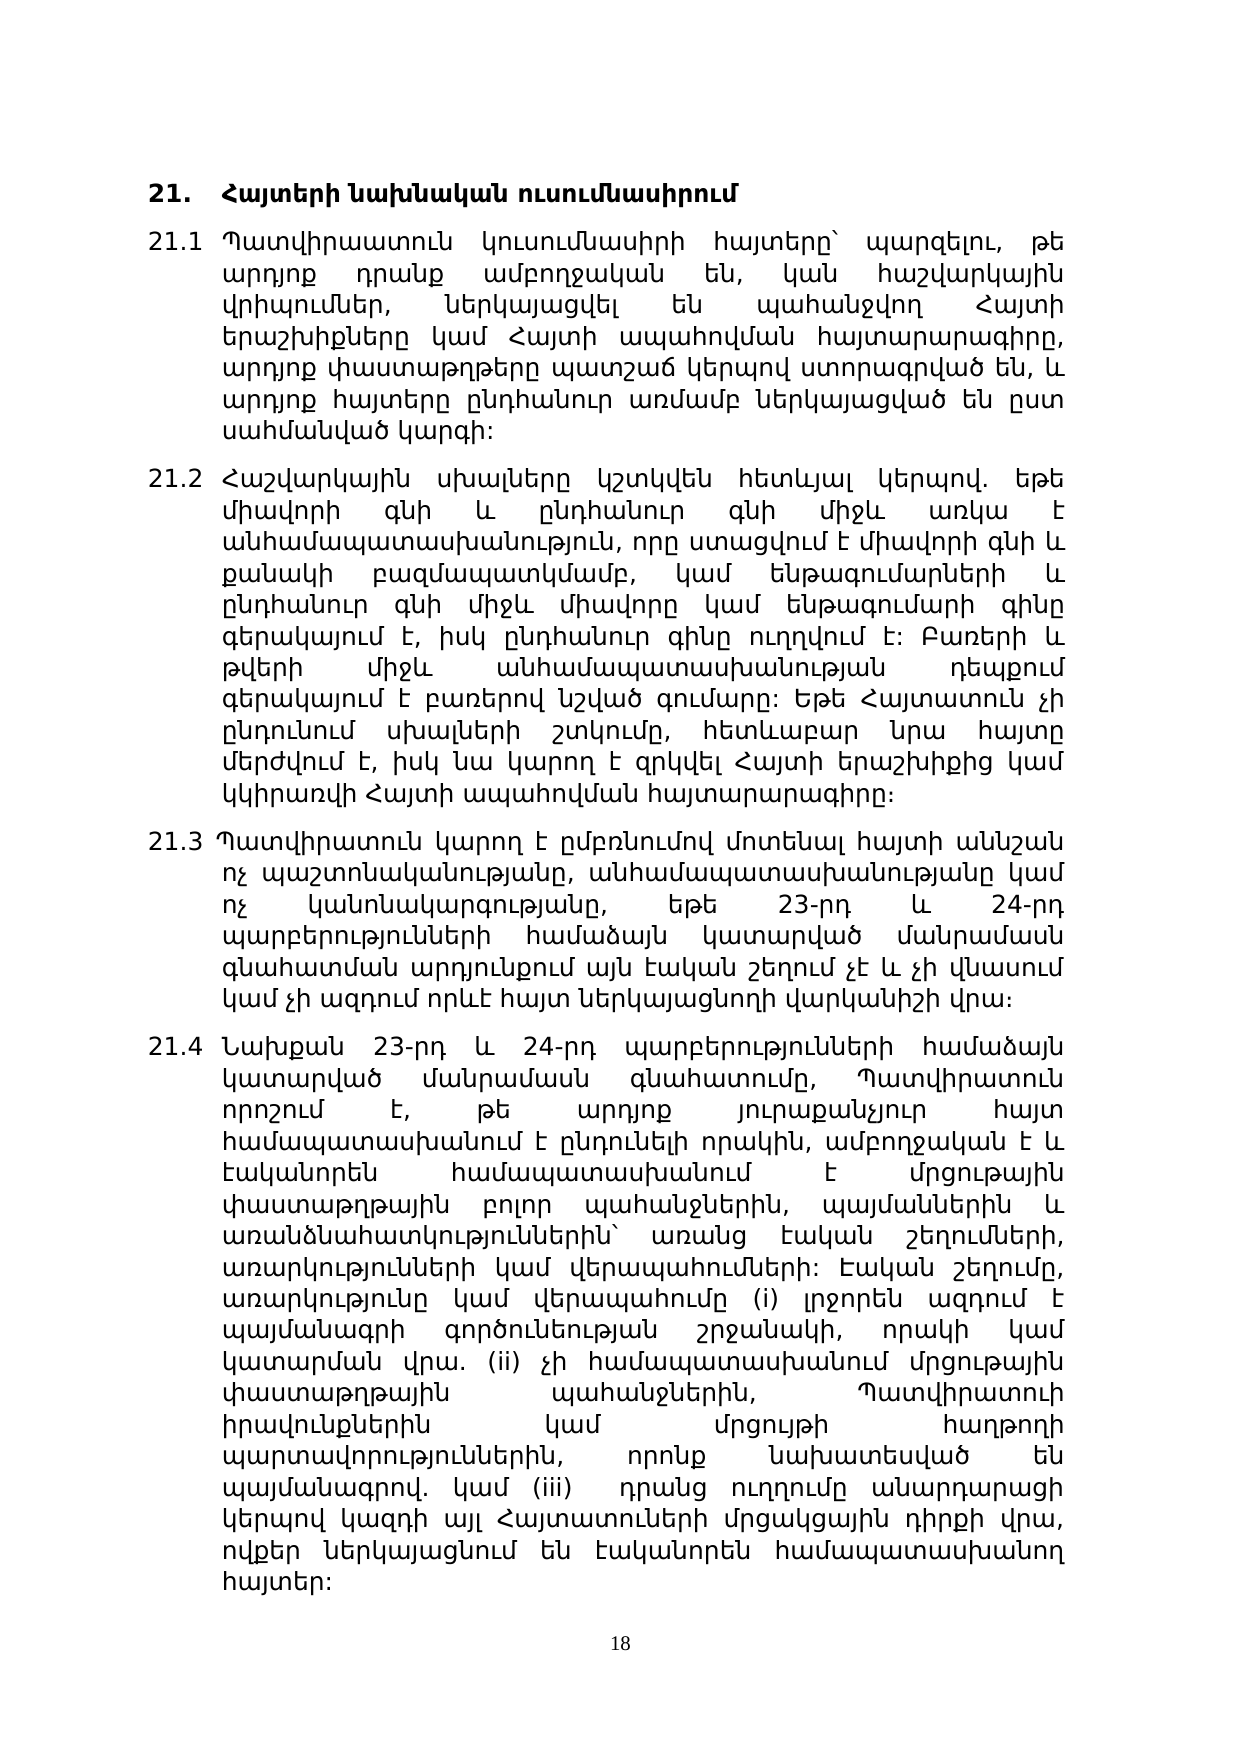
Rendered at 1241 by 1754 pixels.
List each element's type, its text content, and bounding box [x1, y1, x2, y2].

text 21. Հայտերի նախնական ուսումնասիրում [148, 179, 1065, 208]
text 21.2 Հաշվարկային սխալները կշտկվեն հետևյալ կերպով. եթե միավորի գնի և ընդհանուր գնի միջև առկա է անհամապատասխանություն, որը ստացվում է միավորի գնի և քանակի բազմապատկմամբ, կամ ենթագումարների և ընդհանուր գնի միջև միավորը կամ ենթագումարի գինը գերակայում է, իսկ ընդհանուր գինը ուղղվում է: Բառերի և թվերի միջև անհամապատասխանության դեպքում գերակայում է բառերով նշված գումարը: Եթե Հայտատուն չի ընդունում սխալների շտկումը, հետևաբար նրա հայտը մերժվում է, իսկ նա կարող է զրկվել Հայտի երաշխիքից կամ կկիրառվի Հայտի ապահովման հայտարարագիրը։ [148, 464, 1065, 808]
text 21.4 Նախքան 23-րդ և 24-րդ պարբերությունների համաձայն կատարված մանրամասն գնահատումը, Պատվիրատուն որոշում է, թե արդյոք յուրաքանչյուր հայտ համապատասխանում է ընդունելի որակին, ամբողջական է և էականորեն համապատասխանում է մրցութային փաստաթղթային բոլոր պահանջներին, պայմաններին և առանձնահատկություններին՝ առանց էական շեղումների, առարկությունների կամ վերապահումների: Էական շեղումը, առարկությունը կամ վերապահումը (i) լրջորեն ազդում է պայմանագրի գործունեության շրջանակի, որակի կամ կատարման վրա. (ii) չի համապատասխանում մրցութային փաստաթղթային պահանջներին, Պատվիրատուի իրավունքներին կամ մրցույթի հաղթողի պարտավորություններին, որոնք նախատեսված են պայմանագրով. կամ (iii) դրանց ուղղումը անարդարացի կերպով կազդի այլ Հայտատուների մրցակցային դիրքի վրա, ովքեր ներկայացնում են էականորեն համապատասխանող հայտեր: [148, 1032, 1065, 1596]
text 21.3 Պատվիրատուն կարող է ըմբռնումով մոտենալ հայտի աննշան ոչ պաշտոնականությանը, անհամապատասխանությանը կամ ոչ կանոնակարգությանը, եթե 23-րդ և 24-րդ պարբերությունների համաձայն կատարված մանրամասն գնահատման արդյունքում այն էական շեղում չէ և չի վնասում կամ չի ազդում որևէ հայտ ներկայացնողի վարկանիշի վրա։ [148, 827, 1065, 1013]
text 21.1 Պատվիրաատուն կուսումնասիրի հայտերը՝ պարզելու, թե արդյոք դրանք ամբողջական են, կան հաշվարկային վրիպումներ, ներկայացվել են պահանջվող Հայտի երաշխիքները կամ Հայտի ապահովման հայտարարագիրը, արդյոք փաստաթղթերը պատշաճ կերպով ստորագրված են, և արդյոք հայտերը ընդհանուր առմամբ ներկայացված են ըստ սահմանված կարգի: [148, 227, 1065, 445]
